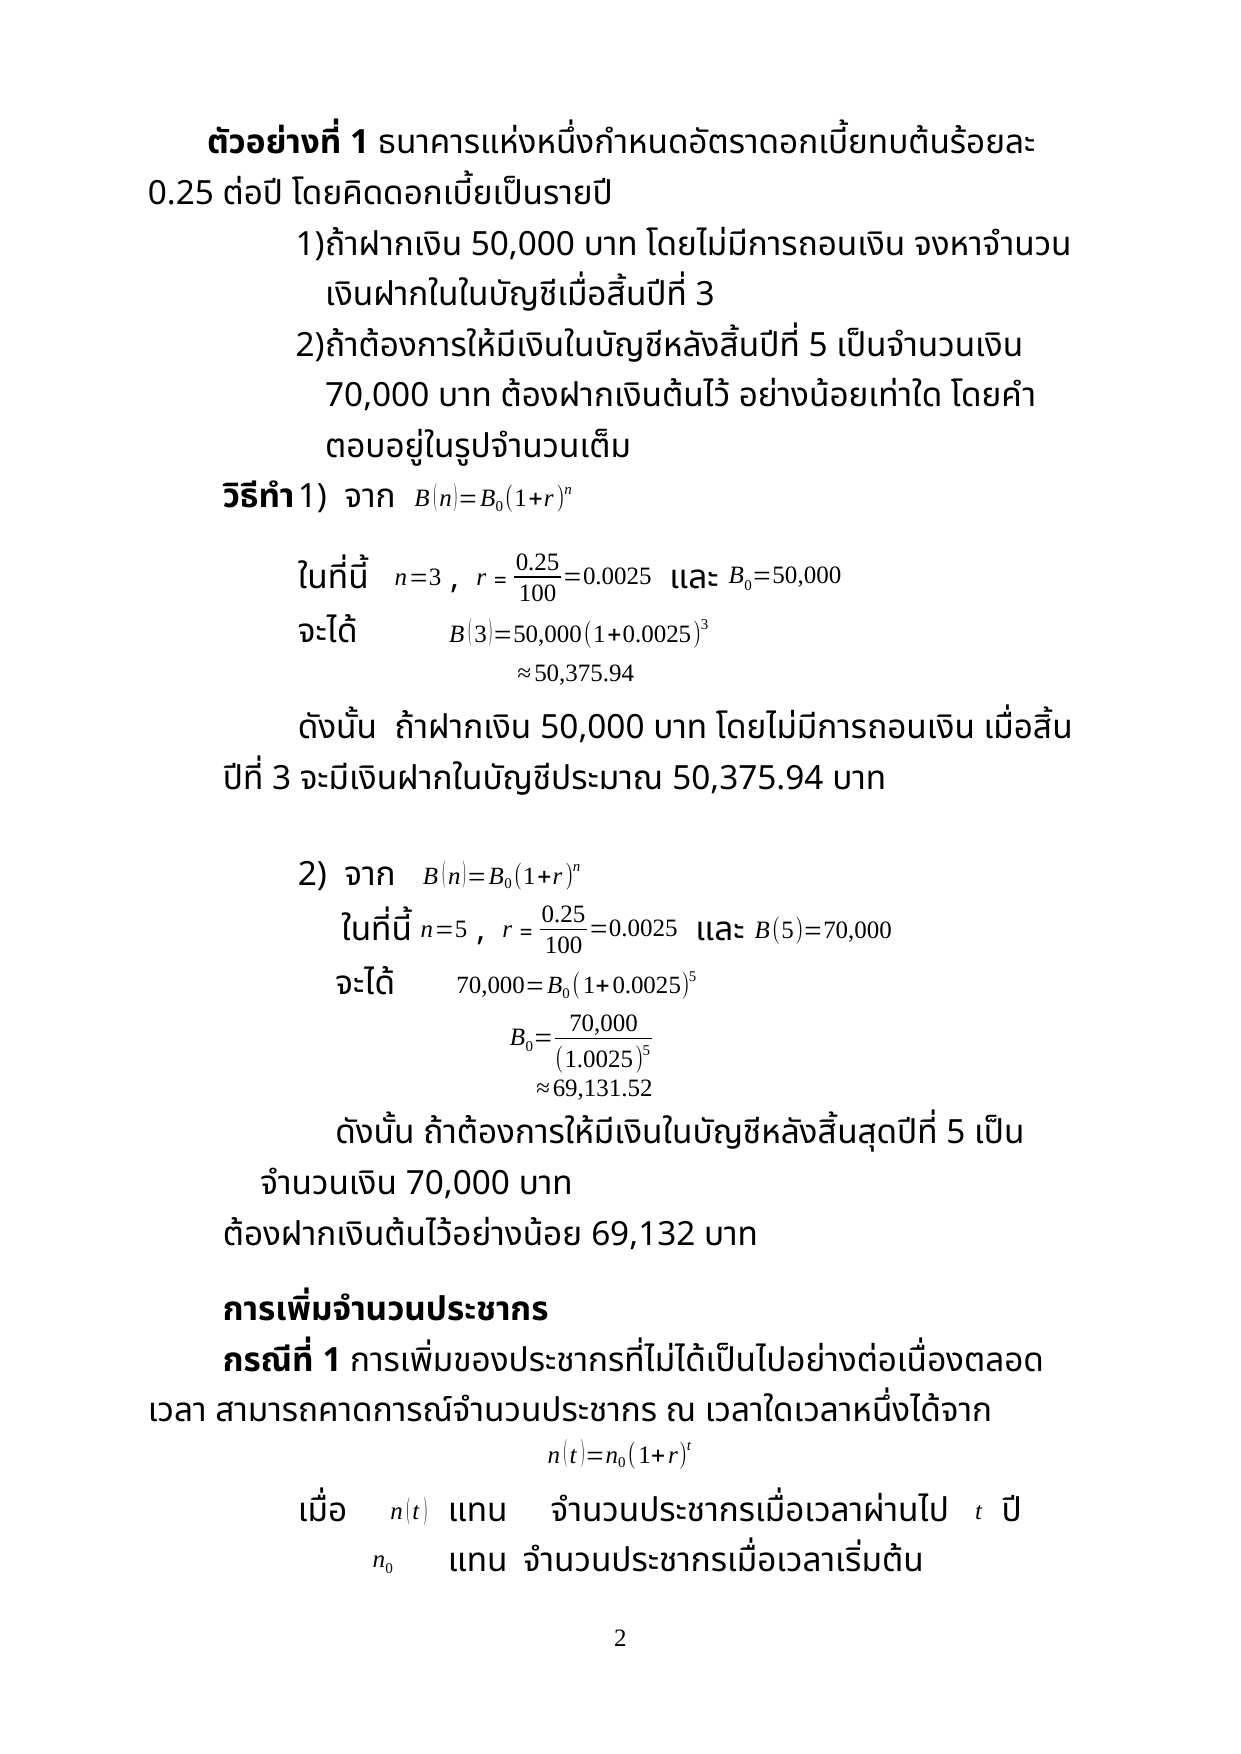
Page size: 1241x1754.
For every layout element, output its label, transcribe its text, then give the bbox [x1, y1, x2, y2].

text เมื่อ แทน จำนวนประชากรเมื่อเวลาผ่านไป ปี [148, 1486, 1092, 1536]
text ตัวอย่างที่ 1 ธนาคารแห่งหนึ่งกำหนดอัตราดอกเบี้ยทบต้นร้อยละ 0.25 ต่อปี โดยคิดดอกเบี้ยเป็นรายปี [148, 118, 1092, 219]
text ต้องฝากเงินต้นไว้อย่างน้อย 69,132 บาท [148, 1209, 1092, 1260]
list ถ้าฝากเงิน 50,000 บาท โดยไม่มีการถอนเงิน จงหาจำนวนเงินฝากในในบัญชีเมื่อสิ้นปีที่ 3 [295, 219, 1092, 321]
text กรณีที่ 1 การเพิ่มของประชากรที่ไม่ได้เป็นไปอย่างต่อเนื่องตลอดเวลา สามารถคาดการณ์จำนวนประชากร ณ เวลาใดเวลาหนึ่งได้จาก [148, 1336, 1092, 1437]
text จะได้ [260, 959, 1092, 1010]
text แทน จำนวนประชากรเมื่อเวลาเริ่มต้น [148, 1536, 1092, 1587]
text 2) จาก [223, 850, 1092, 900]
text ดังนั้น ถ้าต้องการให้มีเงินในบัญชีหลังสิ้นสุดปีที่ 5 เป็นจำนวนเงิน 70,000 บาท [260, 1108, 1092, 1209]
text ดังนั้น ถ้าฝากเงิน 50,000 บาท โดยไม่มีการถอนเงิน เมื่อสิ้นปีที่ 3 จะมีเงินฝากในบัญชีประมาณ 50,375.94 บาท [223, 703, 1092, 804]
text ในที่นี้ , = และ [148, 900, 1092, 959]
list ถ้าต้องการให้มีเงินในบัญชีหลังสิ้นปีที่ 5 เป็นจำนวนเงิน 70,000 บาท ต้องฝากเงินต้นไว้ อย่างน้อยเท่าใด โดยคำตอบอยู่ในรูปจำนวนเต็ม [295, 321, 1092, 472]
text การเพิ่มจำนวนประชากร [148, 1285, 1092, 1336]
text วิธีทำ 1) จาก [148, 472, 1092, 523]
text ในที่นี้ , = และ [223, 548, 1092, 607]
text จะได้ [223, 607, 1092, 658]
